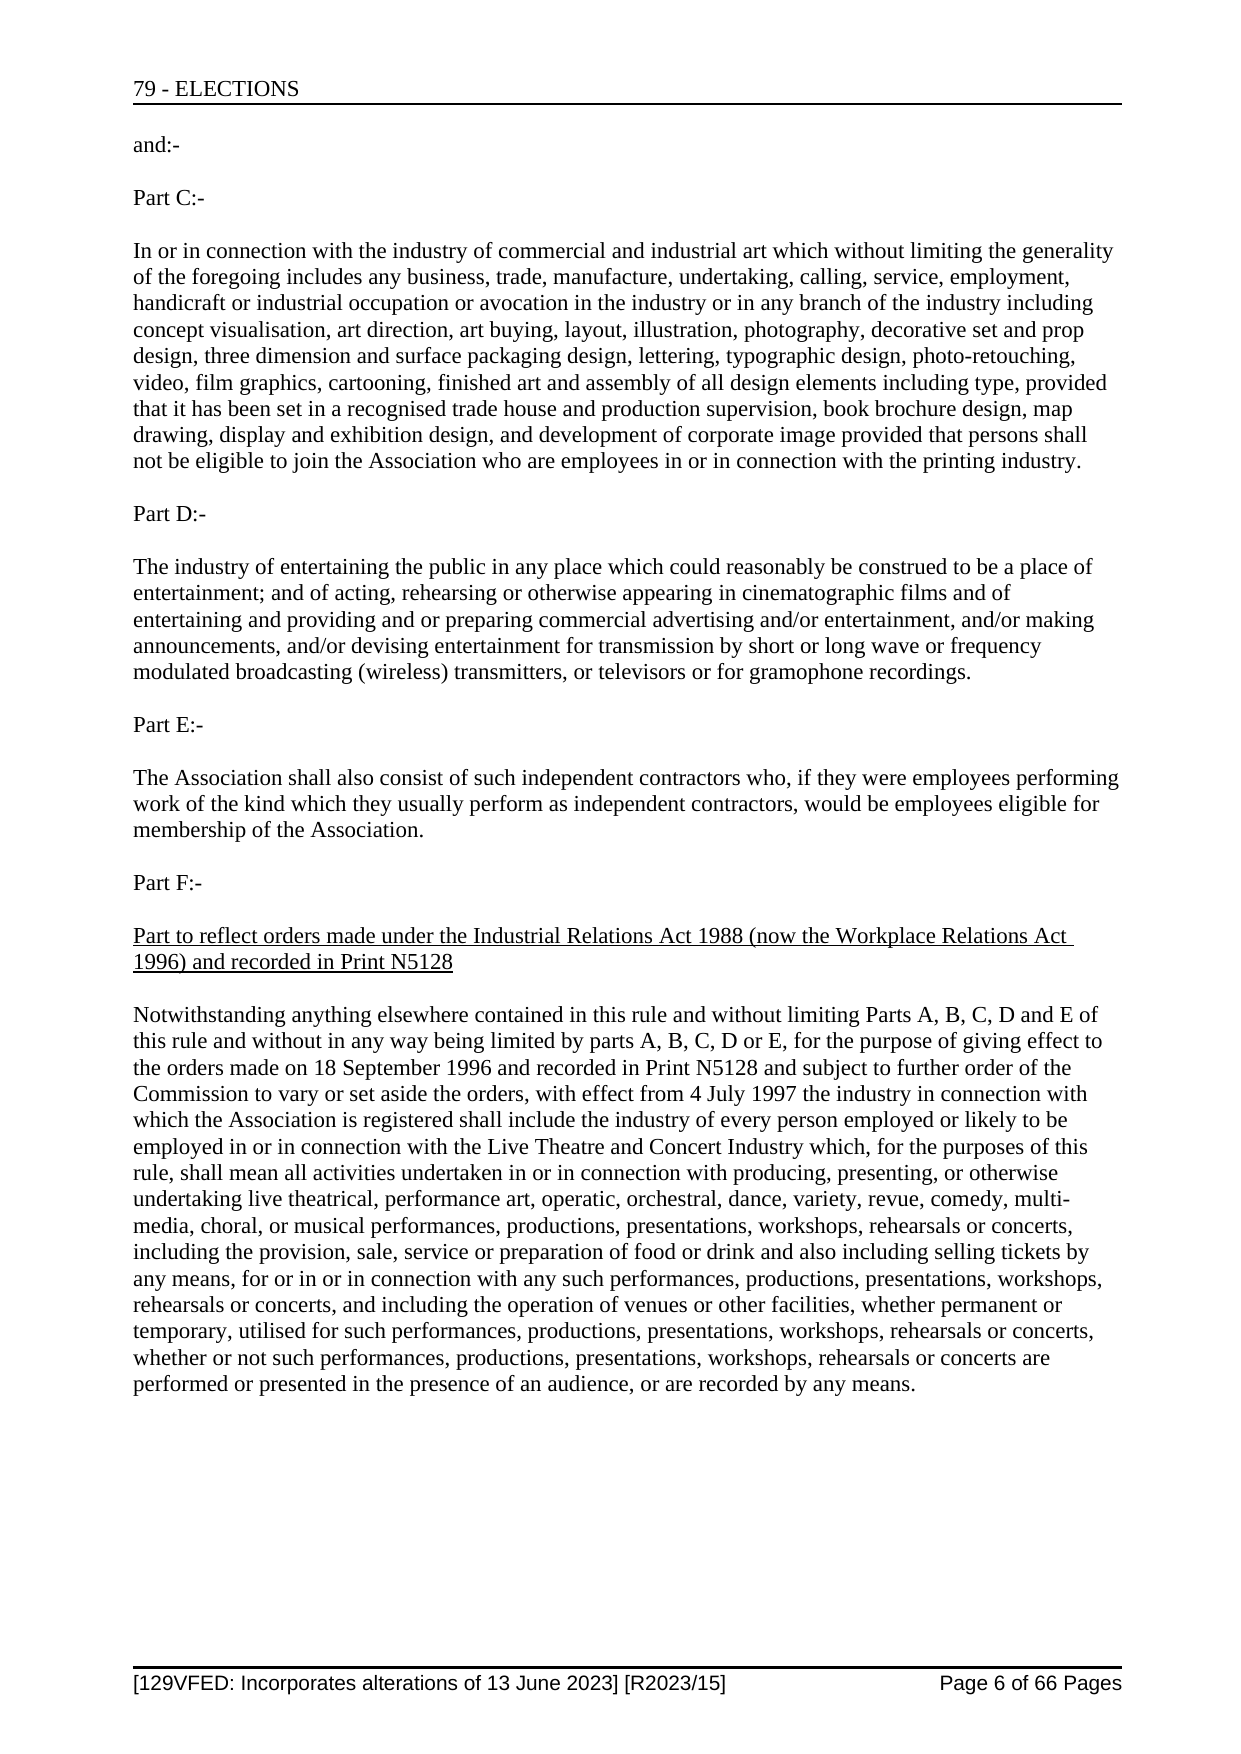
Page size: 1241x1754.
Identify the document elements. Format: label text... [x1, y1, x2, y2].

text The Association shall also consist of such independent contractors who, if they were employees performing work of the kind which they usually perform as independent contractors, would be employees eligible for membership of the Association. [133, 764, 1122, 843]
subtitle Part C:- [133, 184, 1122, 210]
text Notwithstanding anything elsewhere contained in this rule and without limiting Parts A, B, C, D and E of this rule and without in any way being limited by parts A, B, C, D or E, for the purpose of giving effect to the orders made on 18 September 1996 and recorded in Print N5128 and subject to further order of the Commission to vary or set aside the orders, with effect from 4 July 1997 the industry in connection with which the Association is registered shall include the industry of every person employed or likely to be employed in or in connection with the Live Theatre and Concert Industry which, for the purposes of this rule, shall mean all activities undertaken in or in connection with producing, presenting, or otherwise undertaking live theatrical, performance art, operatic, orchestral, dance, variety, revue, comedy, multi-media, choral, or musical performances, productions, presentations, workshops, rehearsals or concerts, including the provision, sale, service or preparation of food or drink and also including selling tickets by any means, for or in or in connection with any such performances, productions, presentations, workshops, rehearsals or concerts, and including the operation of venues or other facilities, whether permanent or temporary, utilised for such performances, productions, presentations, workshops, rehearsals or concerts, whether or not such performances, productions, presentations, workshops, rehearsals or concerts are performed or presented in the presence of an audience, or are recorded by any means. [133, 1001, 1122, 1396]
text and:- [133, 131, 1122, 158]
subtitle Part F:- [133, 869, 1122, 896]
subtitle Part D:- [133, 500, 1122, 527]
text The industry of entertaining the public in any place which could reasonably be construed to be a place of entertainment; and of acting, rehearsing or otherwise appearing in cinematographic films and of entertaining and providing and or preparing commercial advertising and/or entertainment, and/or making announcements, and/or devising entertainment for transmission by short or long wave or frequency modulated broadcasting (wireless) transmitters, or televisors or for gramophone recordings. [133, 553, 1122, 685]
text Part to reflect orders made under the Industrial Relations Act 1988 (now the Workplace Relations Act 1996) and recorded in Print N5128 [133, 922, 1122, 975]
subtitle Part E:- [133, 711, 1122, 737]
text In or in connection with the industry of commercial and industrial art which without limiting the generality of the foregoing includes any business, trade, manufacture, undertaking, calling, service, employment, handicraft or industrial occupation or avocation in the industry or in any branch of the industry including concept visualisation, art direction, art buying, layout, illustration, photography, decorative set and prop design, three dimension and surface packaging design, lettering, typographic design, photo-retouching, video, film graphics, cartooning, finished art and assembly of all design elements including type, provided that it has been set in a recognised trade house and production supervision, book brochure design, map drawing, display and exhibition design, and development of corporate image provided that persons shall not be eligible to join the Association who are employees in or in connection with the printing industry. [133, 237, 1122, 474]
